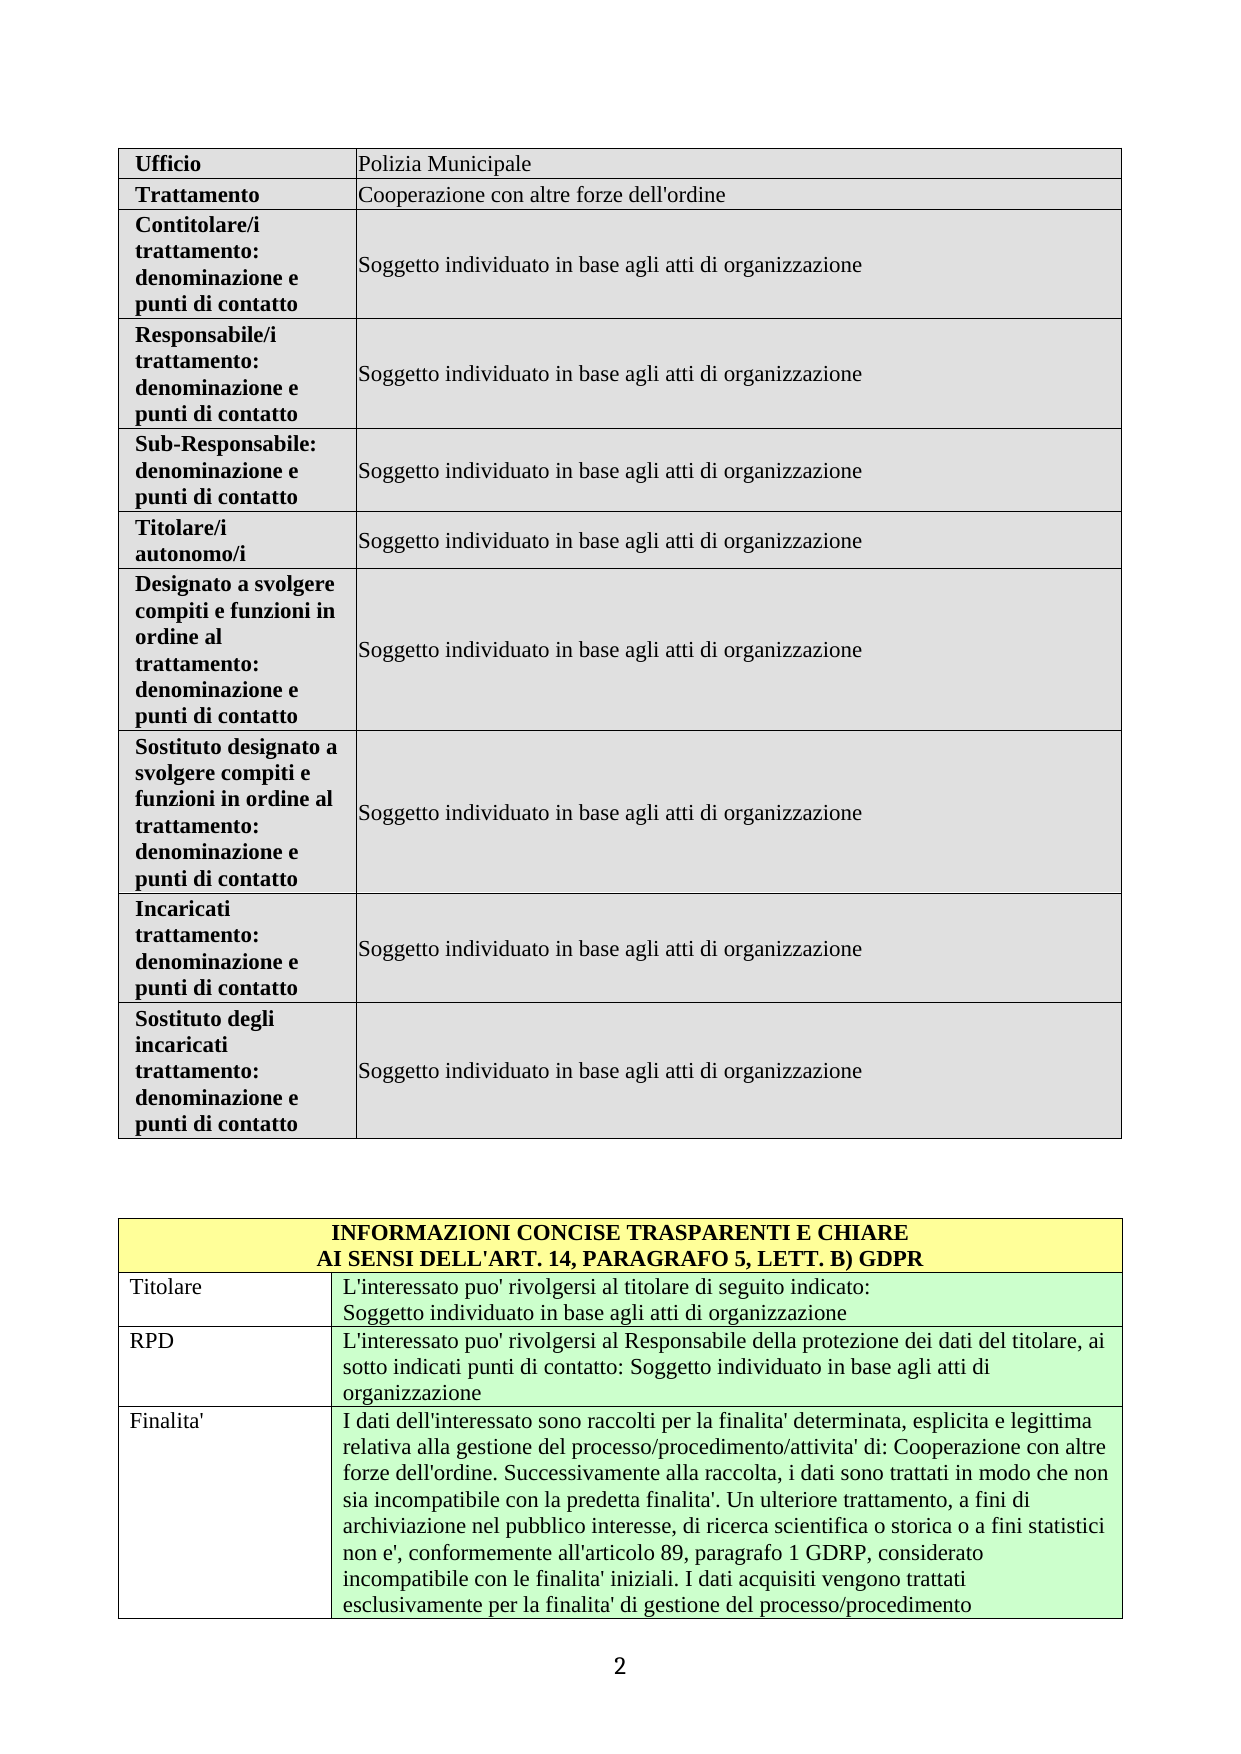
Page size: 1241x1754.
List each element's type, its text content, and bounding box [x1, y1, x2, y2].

table_cell Soggetto individuato in base agli atti di organizzazione [357, 731, 1121, 892]
table_cell Sostituto degli incaricati trattamento: denominazione e punti di contatto [119, 1003, 356, 1138]
table_cell Sostituto designato a svolgere compiti e funzioni in ordine al trattamento: denominazione e punti di contatto [119, 731, 356, 892]
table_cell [332, 1407, 1122, 1618]
table_cell Finalita' [119, 1407, 331, 1618]
table_cell Trattamento [119, 179, 356, 209]
table_cell Soggetto individuato in base agli atti di organizzazione [357, 569, 1121, 730]
table_cell Designato a svolgere compiti e funzioni in ordine al trattamento: denominazione e punti di contatto [119, 569, 356, 730]
table_header INFORMAZIONI CONCISE TRASPARENTI E CHIARE AI SENSI DELL'ART. 14, PARAGRAFO 5, LETT. B) GDPR [119, 1219, 1122, 1272]
table_cell Titolare/i autonomo/i [119, 512, 356, 568]
table_cell Soggetto individuato in base agli atti di organizzazione [357, 210, 1121, 318]
table_cell RPD [119, 1327, 331, 1406]
table_cell Incaricati trattamento: denominazione e punti di contatto [119, 894, 356, 1002]
table_cell Cooperazione con altre forze dell'ordine [357, 179, 1121, 209]
table_cell Responsabile/i trattamento: denominazione e punti di contatto [119, 319, 356, 428]
table_cell Sub-Responsabile: denominazione e punti di contatto [119, 429, 356, 511]
table_cell Polizia Municipale [357, 149, 1121, 178]
table_cell L'interessato puo' rivolgersi al Responsabile della protezione dei dati del titolare, ai sotto indicati punti di contatto: Soggetto individuato in base agli atti di organizzazione [332, 1327, 1122, 1406]
table_cell Soggetto individuato in base agli atti di organizzazione [357, 319, 1121, 428]
table_cell Soggetto individuato in base agli atti di organizzazione [357, 894, 1121, 1002]
table_cell Soggetto individuato in base agli atti di organizzazione [357, 1003, 1121, 1138]
table_cell Soggetto individuato in base agli atti di organizzazione [357, 429, 1121, 511]
table_cell L'interessato puo' rivolgersi al titolare di seguito indicato: Soggetto individuato in base agli atti di organizzazione [332, 1273, 1122, 1326]
table_cell Contitolare/i trattamento: denominazione e punti di contatto [119, 210, 356, 318]
table_cell Ufficio [119, 149, 356, 178]
table_cell Titolare [119, 1273, 331, 1326]
table_cell Soggetto individuato in base agli atti di organizzazione [357, 512, 1121, 568]
